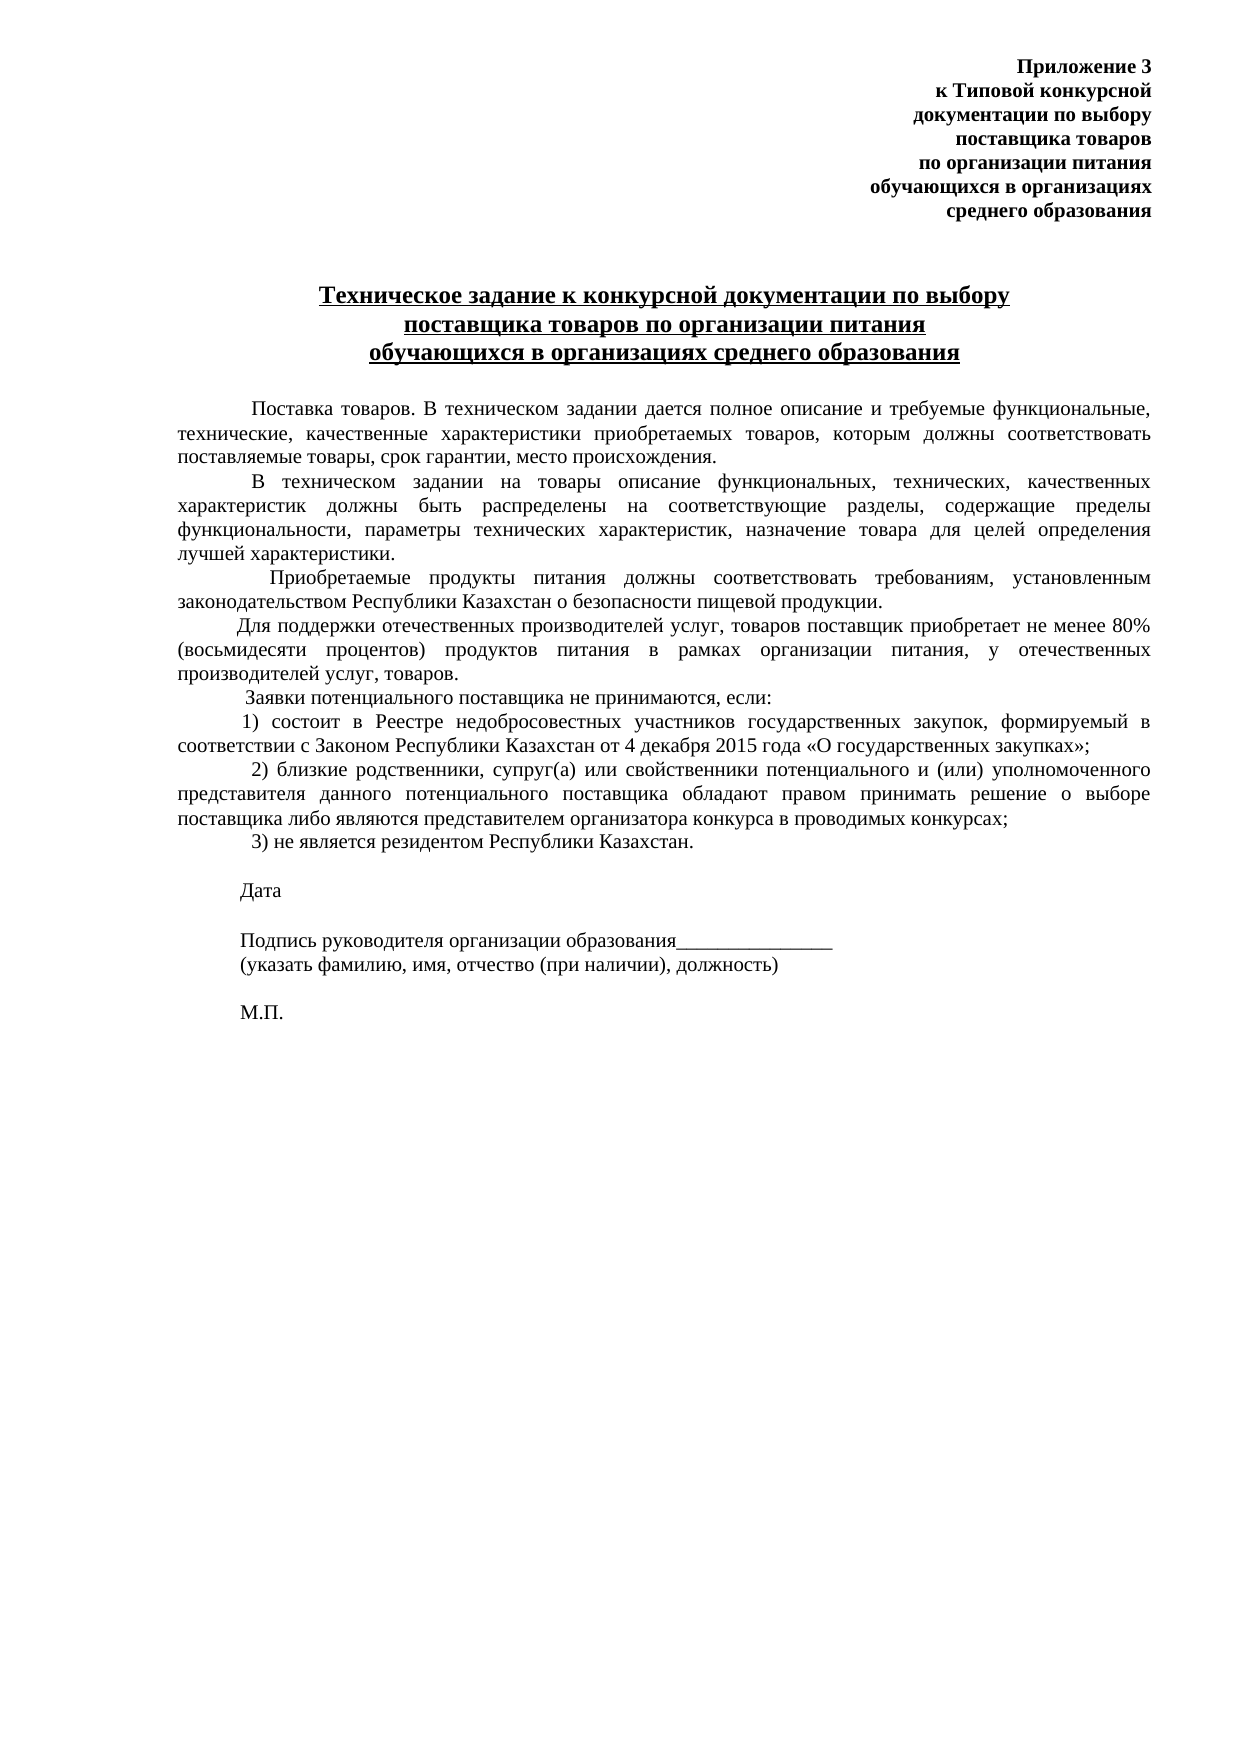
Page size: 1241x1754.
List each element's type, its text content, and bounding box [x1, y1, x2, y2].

text 1) состоит в Реестре недобросовестных участников государственных закупок, формируемый в соответствии с Законом Республики Казахстан от 4 декабря 2015 года «О государственных закупках»; [177, 709, 1152, 757]
text Техническое задание к конкурсной документации по выбору [177, 280, 1152, 309]
text Для поддержки отечественных производителей услуг, товаров поставщик приобретает не менее 80% (восьмидесяти процентов) продуктов питания в рамках организации питания, у отечественных производителей услуг, товаров. [177, 613, 1152, 685]
text Дата [177, 878, 1152, 902]
text среднего образования [177, 198, 1152, 222]
text поставщика товаров по организации питания [177, 309, 1152, 337]
text 3) не является резидентом Республики Казахстан. [177, 829, 1152, 853]
text М.П. [177, 1000, 1152, 1024]
text Подпись руководителя организации образования_______________ [177, 928, 1152, 952]
text документации по выбору [177, 102, 1152, 126]
text 2) близкие родственники, супруг(а) или свойственники потенциального и (или) уполномоченного представителя данного потенциального поставщика обладают правом принимать решение о выборе поставщика либо являются представителем организатора конкурса в проводимых конкурсах; [177, 757, 1152, 829]
text поставщика товаров [177, 126, 1152, 150]
text обучающихся в организациях [177, 174, 1152, 198]
text по организации питания [177, 150, 1152, 174]
text (указать фамилию, имя, отчество (при наличии), должность) [177, 952, 1152, 976]
text к Типовой конкурсной [177, 78, 1152, 102]
text обучающихся в организациях среднего образования [177, 337, 1152, 366]
text Поставка товаров. В техническом задании дается полное описание и требуемые функциональные, технические, качественные характеристики приобретаемых товаров, которым должны соответствовать поставляемые товары, срок гарантии, место происхождения. [177, 396, 1152, 468]
text Заявки потенциального поставщика не принимаются, если: [177, 685, 1152, 709]
text В техническом задании на товары описание функциональных, технических, качественных характеристик должны быть распределены на соответствующие разделы, содержащие пределы функциональности, параметры технических характеристик, назначение товара для целей определения лучшей характеристики. [177, 468, 1152, 565]
text Приобретаемые продукты питания должны соответствовать требованиям, установленным законодательством Республики Казахстан о безопасности пищевой продукции. [177, 565, 1152, 613]
text Приложение 3 [177, 54, 1152, 78]
